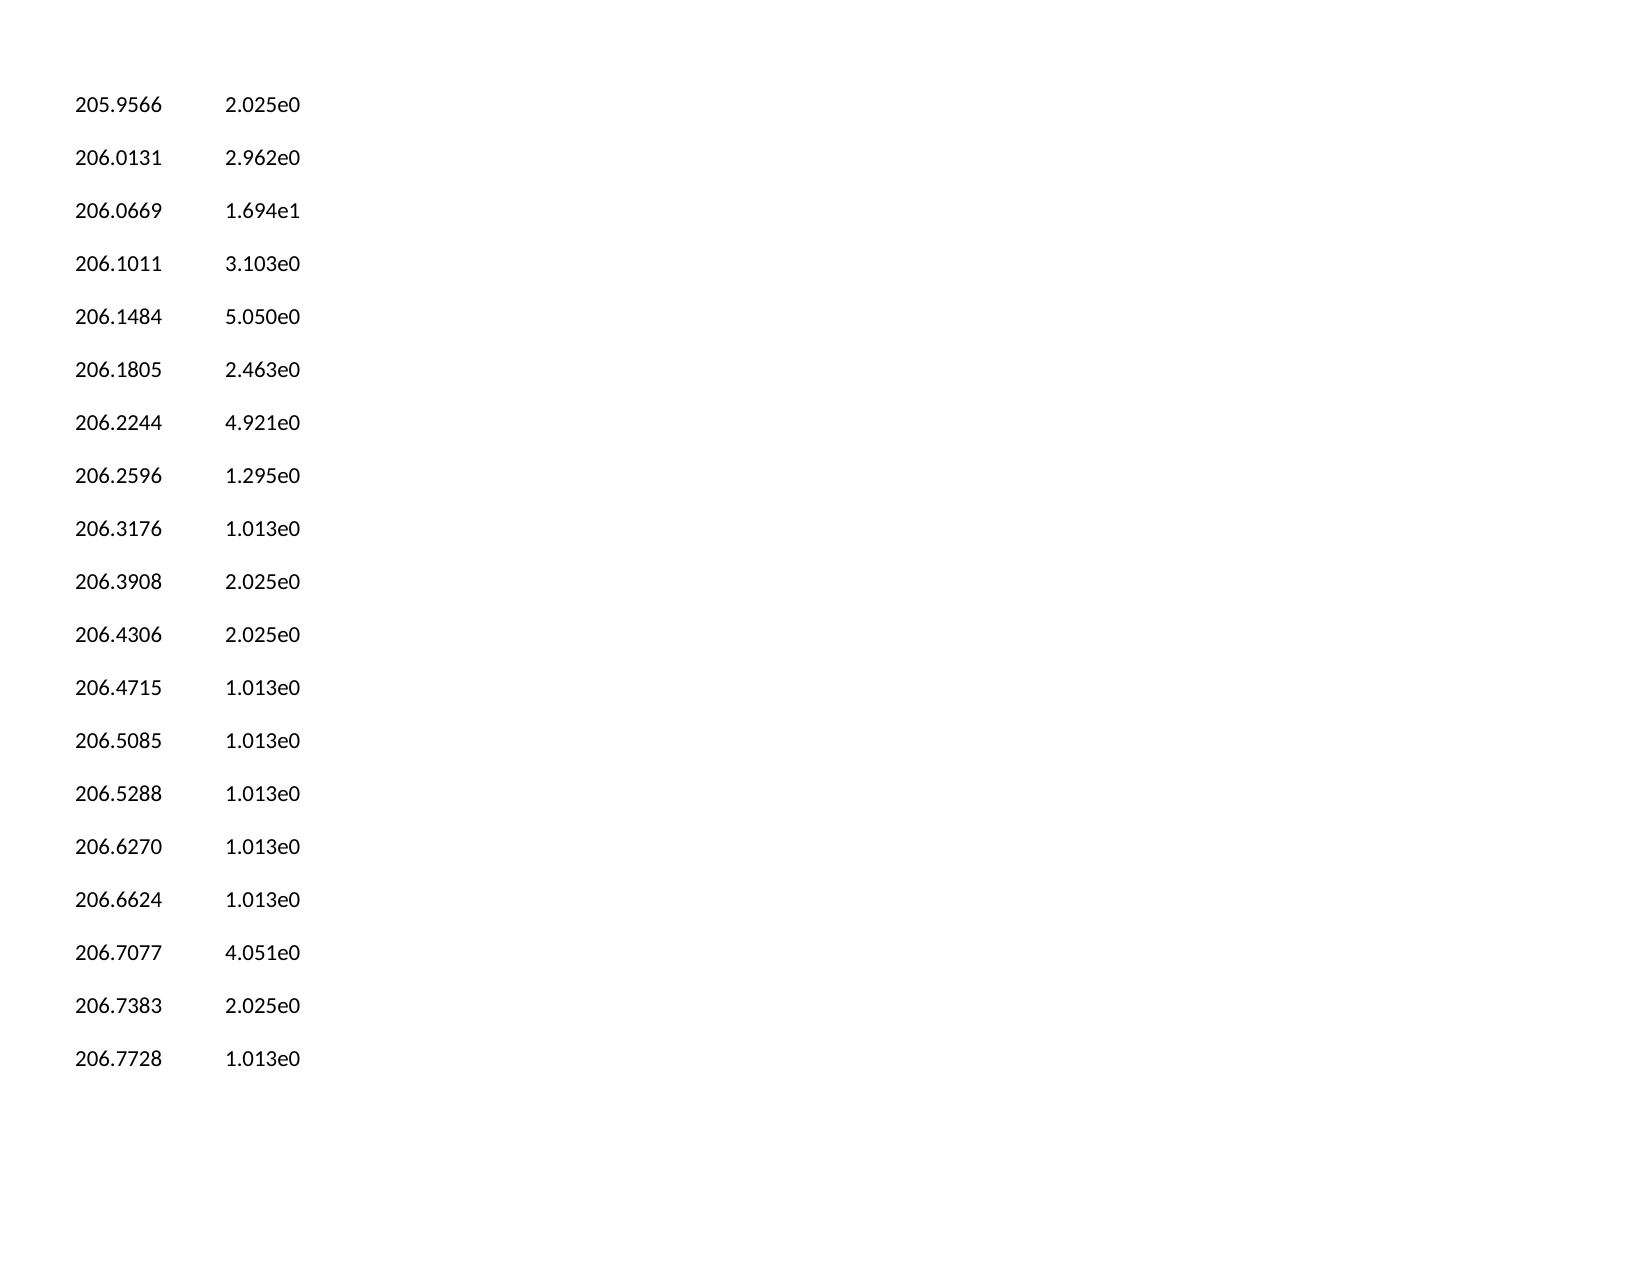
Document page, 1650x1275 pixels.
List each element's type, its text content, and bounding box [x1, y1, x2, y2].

text 206.3908 2.025e0 [75, 567, 1563, 595]
text 206.1011 3.103e0 [75, 249, 1563, 277]
text 206.4306 2.025e0 [75, 620, 1563, 648]
text 206.1805 2.463e0 [75, 355, 1563, 383]
text 206.4715 1.013e0 [75, 673, 1563, 701]
text 206.6270 1.013e0 [75, 832, 1563, 860]
text 206.2244 4.921e0 [75, 408, 1563, 436]
text 206.3176 1.013e0 [75, 514, 1563, 542]
text 206.7728 1.013e0 [75, 1044, 1563, 1072]
text 206.5288 1.013e0 [75, 779, 1563, 807]
text 206.1484 5.050e0 [75, 302, 1563, 330]
text 206.5085 1.013e0 [75, 726, 1563, 754]
text 206.0669 1.694e1 [75, 196, 1563, 224]
text 206.0131 2.962e0 [75, 143, 1563, 171]
text 206.2596 1.295e0 [75, 461, 1563, 489]
text 206.7077 4.051e0 [75, 938, 1563, 966]
text 206.6624 1.013e0 [75, 885, 1563, 913]
text 206.7383 2.025e0 [75, 991, 1563, 1019]
text 205.9566 2.025e0 [75, 90, 1563, 118]
